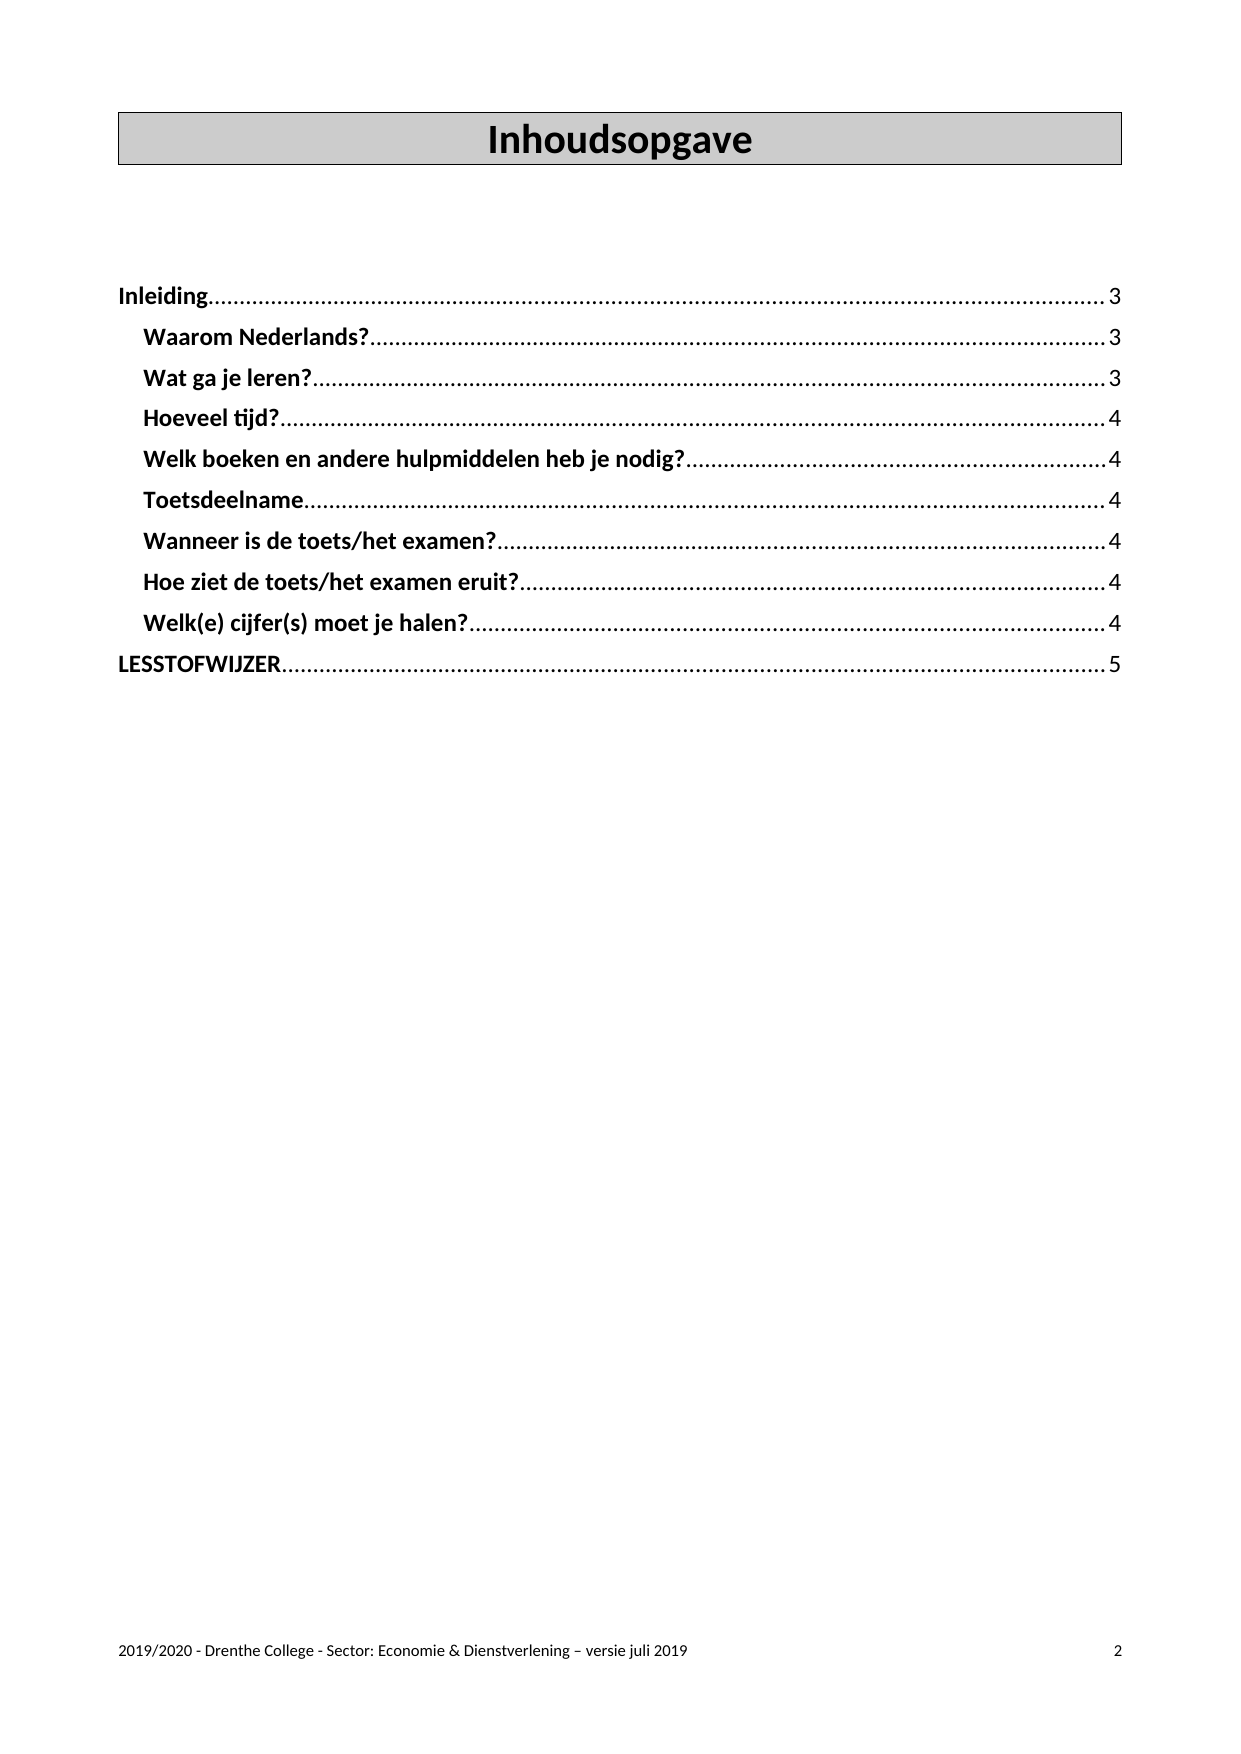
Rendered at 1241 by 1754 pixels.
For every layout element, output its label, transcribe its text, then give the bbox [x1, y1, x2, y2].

table_header Inhoudsopgave [119, 113, 1121, 164]
